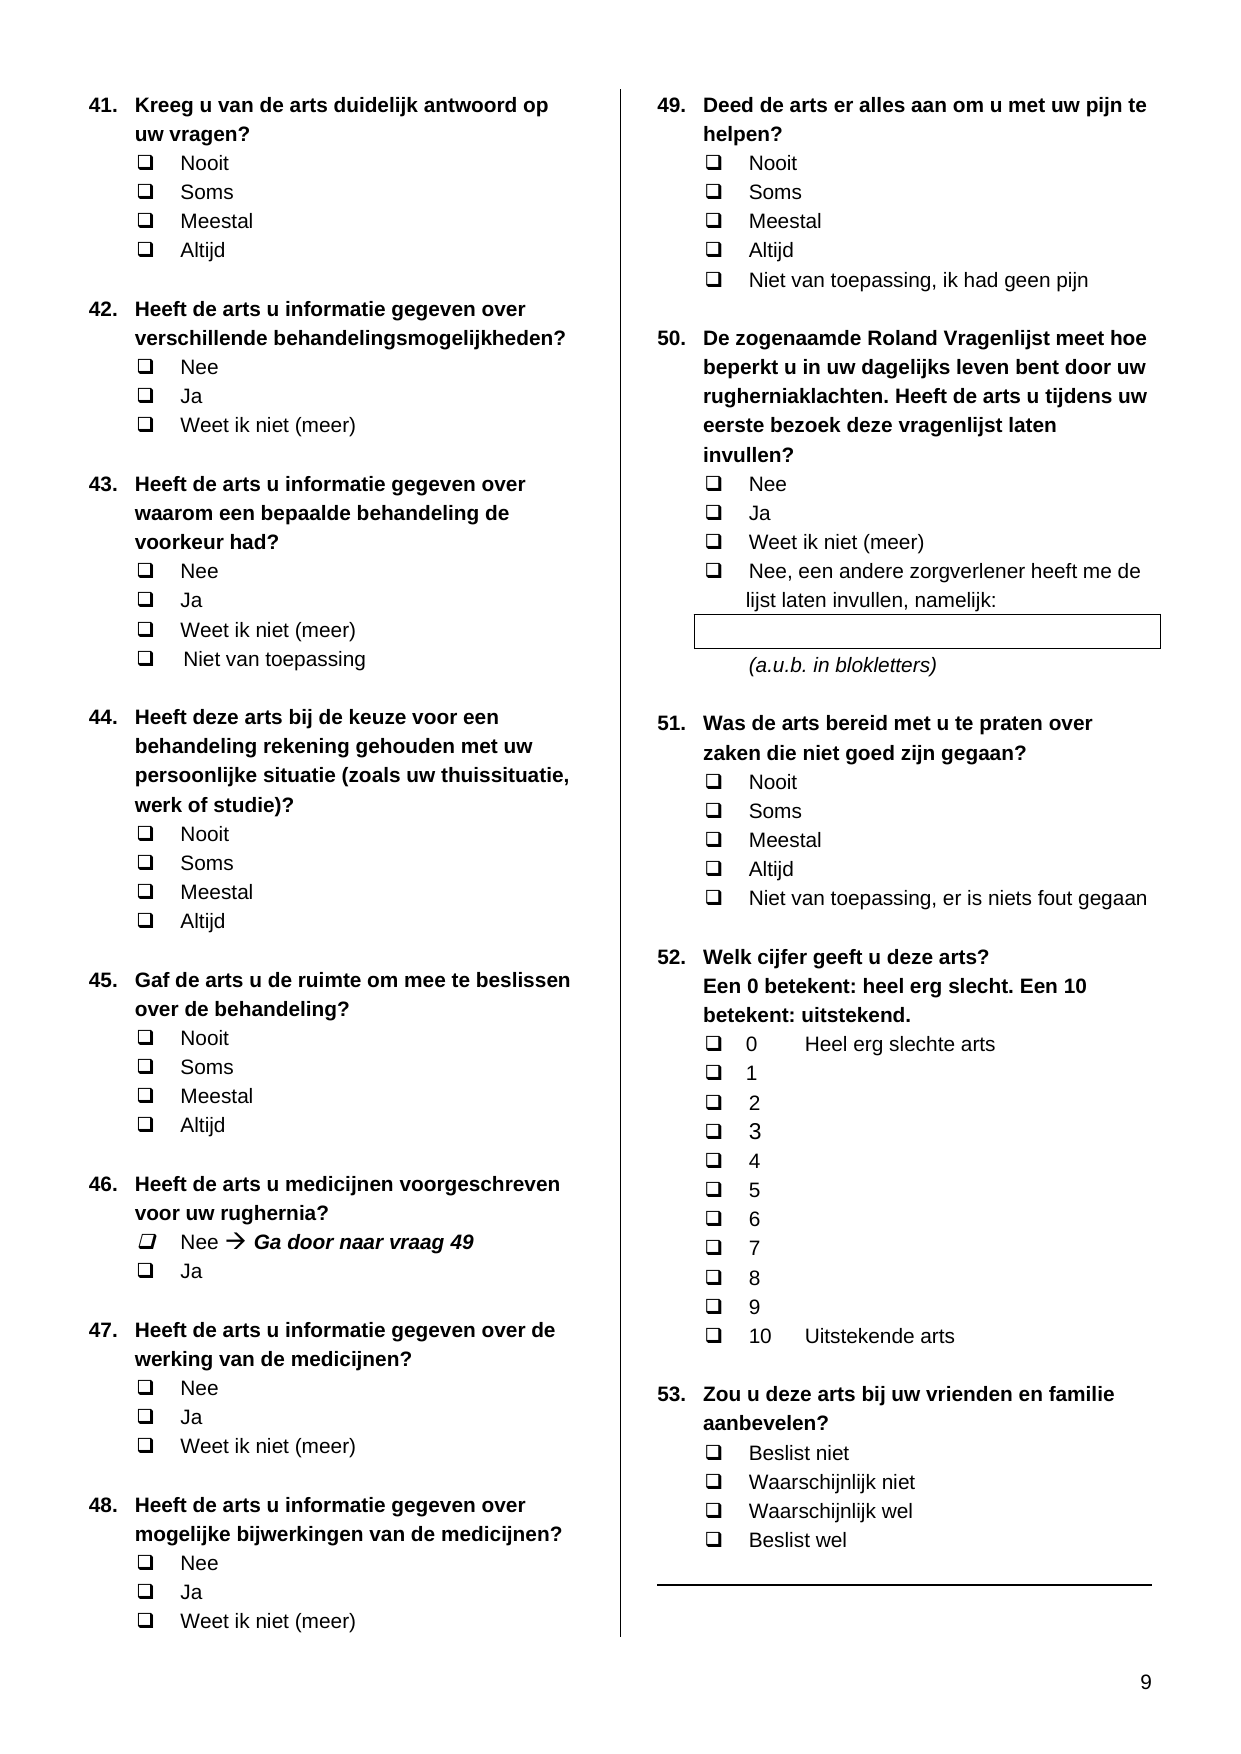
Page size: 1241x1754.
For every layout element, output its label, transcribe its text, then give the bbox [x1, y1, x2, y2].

list Weet ik niet (meer) [136, 1605, 583, 1634]
list 4 [704, 1145, 1152, 1174]
list Nee [136, 555, 583, 584]
text 50. De zogenaamde Roland Vragenlijst meet hoe beperkt u in uw dagelijks leven bent door uw rugherniaklachten. Heeft de arts u tijdens uw eerste bezoek deze vragenlijst laten invullen? [657, 322, 1152, 468]
list Altijd [704, 234, 1152, 264]
list Ja [136, 380, 583, 409]
list Meestal [704, 824, 1152, 853]
list Niet van toepassing, ik had geen pijn [704, 264, 1152, 293]
list Nooit [136, 1022, 583, 1051]
text 44. Heeft deze arts bij de keuze voor een behandeling rekening gehouden met uw persoonlijke situatie (zoals uw thuissituatie, werk of studie)? [89, 701, 583, 818]
list Beslist wel [704, 1524, 1152, 1553]
list 5 [704, 1174, 1152, 1203]
list Nooit [136, 818, 583, 847]
list Meestal [136, 876, 583, 905]
text 46. Heeft de arts u medicijnen voorgeschreven voor uw rughernia? [89, 1168, 583, 1226]
list Soms [136, 847, 583, 876]
list Altijd [136, 905, 583, 934]
list Ja [136, 1255, 583, 1284]
list Nee [136, 1547, 583, 1576]
text 53. Zou u deze arts bij uw vrienden en familie aanbevelen? [657, 1378, 1152, 1437]
list Nooit [136, 147, 583, 176]
list Weet ik niet (meer) [136, 1430, 583, 1459]
list 0 Heel erg slechte arts [704, 1028, 1152, 1057]
list Soms [704, 176, 1152, 205]
list 7 [704, 1232, 1152, 1262]
list Nooit [704, 766, 1152, 795]
list 3 [704, 1116, 1152, 1145]
text 47. Heeft de arts u informatie gegeven over de werking van de medicijnen? [89, 1314, 583, 1372]
list Ja [136, 584, 583, 614]
text 42. Heeft de arts u informatie gegeven over verschillende behandelingsmogelijkheden? [89, 293, 583, 351]
list Altijd [704, 853, 1152, 882]
list Soms [704, 795, 1152, 824]
list Nee [136, 351, 583, 380]
list Meestal [704, 205, 1152, 234]
text (a.u.b. in blokletters) [657, 649, 1152, 678]
list Soms [136, 176, 583, 205]
list Waarschijnlijk wel [704, 1495, 1152, 1524]
list Ja [136, 1576, 583, 1605]
list Beslist niet [704, 1437, 1152, 1466]
list 2 [704, 1087, 1152, 1116]
list Weet ik niet (meer) [136, 614, 583, 643]
list 6 [704, 1203, 1152, 1232]
list Weet ik niet (meer) [704, 526, 1152, 555]
list Meestal [136, 1080, 583, 1109]
list Niet van toepassing [136, 643, 583, 672]
list Nee [136, 1372, 583, 1401]
list Nooit [704, 147, 1152, 176]
list Meestal [136, 205, 583, 234]
list Niet van toepassing, er is niets fout gegaan [704, 882, 1152, 912]
list Nee, een andere zorgverlener heeft me de lijst laten invullen, namelijk: [704, 555, 1152, 614]
text 52. Welk cijfer geeft u deze arts? [657, 941, 1152, 970]
text 41. Kreeg u van de arts duidelijk antwoord op uw vragen? [89, 89, 583, 147]
text 43. Heeft de arts u informatie gegeven over waarom een bepaalde behandeling de voorkeur had? [89, 468, 583, 555]
list 9 [704, 1291, 1152, 1320]
text 48. Heeft de arts u informatie gegeven over mogelijke bijwerkingen van de medicijnen? [89, 1489, 583, 1547]
list Waarschijnlijk niet [704, 1466, 1152, 1495]
text 45. Gaf de arts u de ruimte om mee te beslissen over de behandeling? [89, 964, 583, 1022]
list Ja [136, 1401, 583, 1430]
text Een 0 betekent: heel erg slecht. Een 10 betekent: uitstekend. [657, 970, 1152, 1028]
list 1 [704, 1057, 1152, 1087]
list Ja [704, 497, 1152, 526]
list 8 [704, 1262, 1152, 1291]
text 49. Deed de arts er alles aan om u met uw pijn te helpen? [657, 89, 1152, 147]
list Weet ik niet (meer) [136, 409, 583, 439]
list Altijd [136, 234, 583, 264]
list Nee [704, 468, 1152, 497]
list Nee Ga door naar vraag 49 [136, 1226, 583, 1255]
text 51. Was de arts bereid met u te praten over zaken die niet goed zijn gegaan? [657, 707, 1152, 766]
list 10 Uitstekende arts [704, 1320, 1152, 1349]
list Soms [136, 1051, 583, 1080]
list Altijd [136, 1109, 583, 1139]
